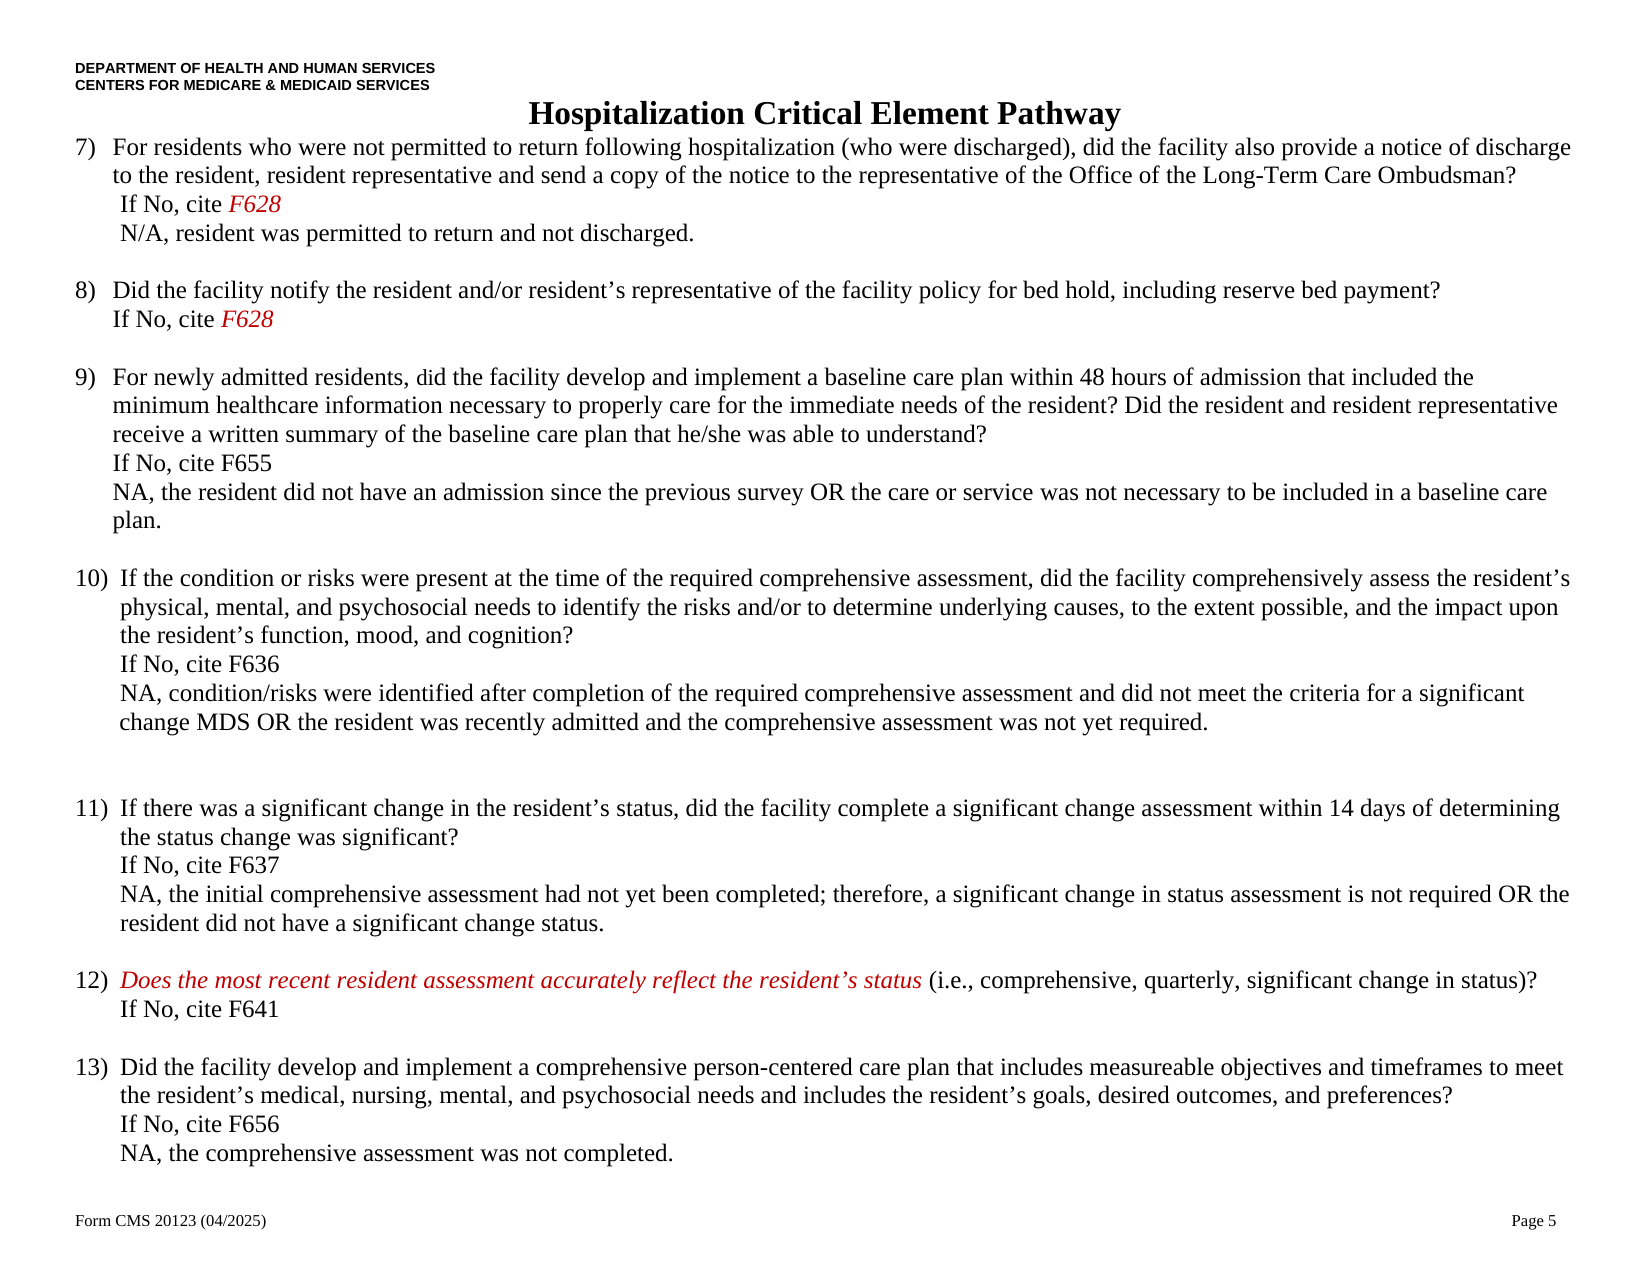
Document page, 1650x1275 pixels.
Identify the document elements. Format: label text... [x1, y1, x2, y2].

text NA, the resident did not have an admission since the previous survey OR the care or service was not necessary to be included in a baseline care plan. [112, 477, 1575, 534]
list For residents who were not permitted to return following hospitalization (who were discharged), did the facility also provide a notice of discharge to the resident, resident representative and send a copy of the notice to the representative of the Office of the Long-Term Care Ombudsman? [75, 132, 1575, 189]
text N/A, resident was permitted to return and not discharged. [120, 218, 1575, 247]
list For newly admitted residents, did the facility develop and implement a baseline care plan within 48 hours of admission that included the minimum healthcare information necessary to properly care for the immediate needs of the resident? Did the resident and resident representative receive a written summary of the baseline care plan that he/she was able to understand? [75, 362, 1575, 448]
text If No, cite F636 [119, 649, 1575, 678]
text NA, condition/risks were identified after completion of the required comprehensive assessment and did not meet the criteria for a significant change MDS OR the resident was recently admitted and the comprehensive assessment was not yet required. [119, 678, 1575, 736]
text If No, cite F637 [120, 851, 1575, 879]
list If the condition or risks were present at the time of the required comprehensive assessment, did the facility comprehensively assess the resident’s physical, mental, and psychosocial needs to identify the risks and/or to determine underlying causes, to the extent possible, and the impact upon the resident’s function, mood, and cognition? [75, 563, 1575, 649]
text If No, cite F655 [112, 448, 1575, 477]
text NA, the comprehensive assessment was not completed. [119, 1138, 1575, 1167]
text NA, the initial comprehensive assessment had not yet been completed; therefore, a significant change in status assessment is not required OR the resident did not have a significant change status. [120, 879, 1575, 937]
list If there was a significant change in the resident’s status, did the facility complete a significant change assessment within 14 days of determining the status change was significant? [75, 793, 1575, 851]
list Did the facility notify the resident and/or resident’s representative of the facility policy for bed hold, including reserve bed payment? [75, 276, 1575, 304]
list Does the most recent resident assessment accurately reflect the resident’s status (i.e., comprehensive, quarterly, significant change in status)? [75, 966, 1575, 994]
text If No, cite F628 [112, 304, 1575, 333]
text If No, cite F656 [119, 1109, 1575, 1138]
list Did the facility develop and implement a comprehensive person-centered care plan that includes measureable objectives and timeframes to meet the resident’s medical, nursing, mental, and psychosocial needs and includes the resident’s goals, desired outcomes, and preferences? [75, 1052, 1575, 1109]
text If No, cite F628 [120, 189, 1575, 218]
text If No, cite F641 [119, 994, 1575, 1023]
